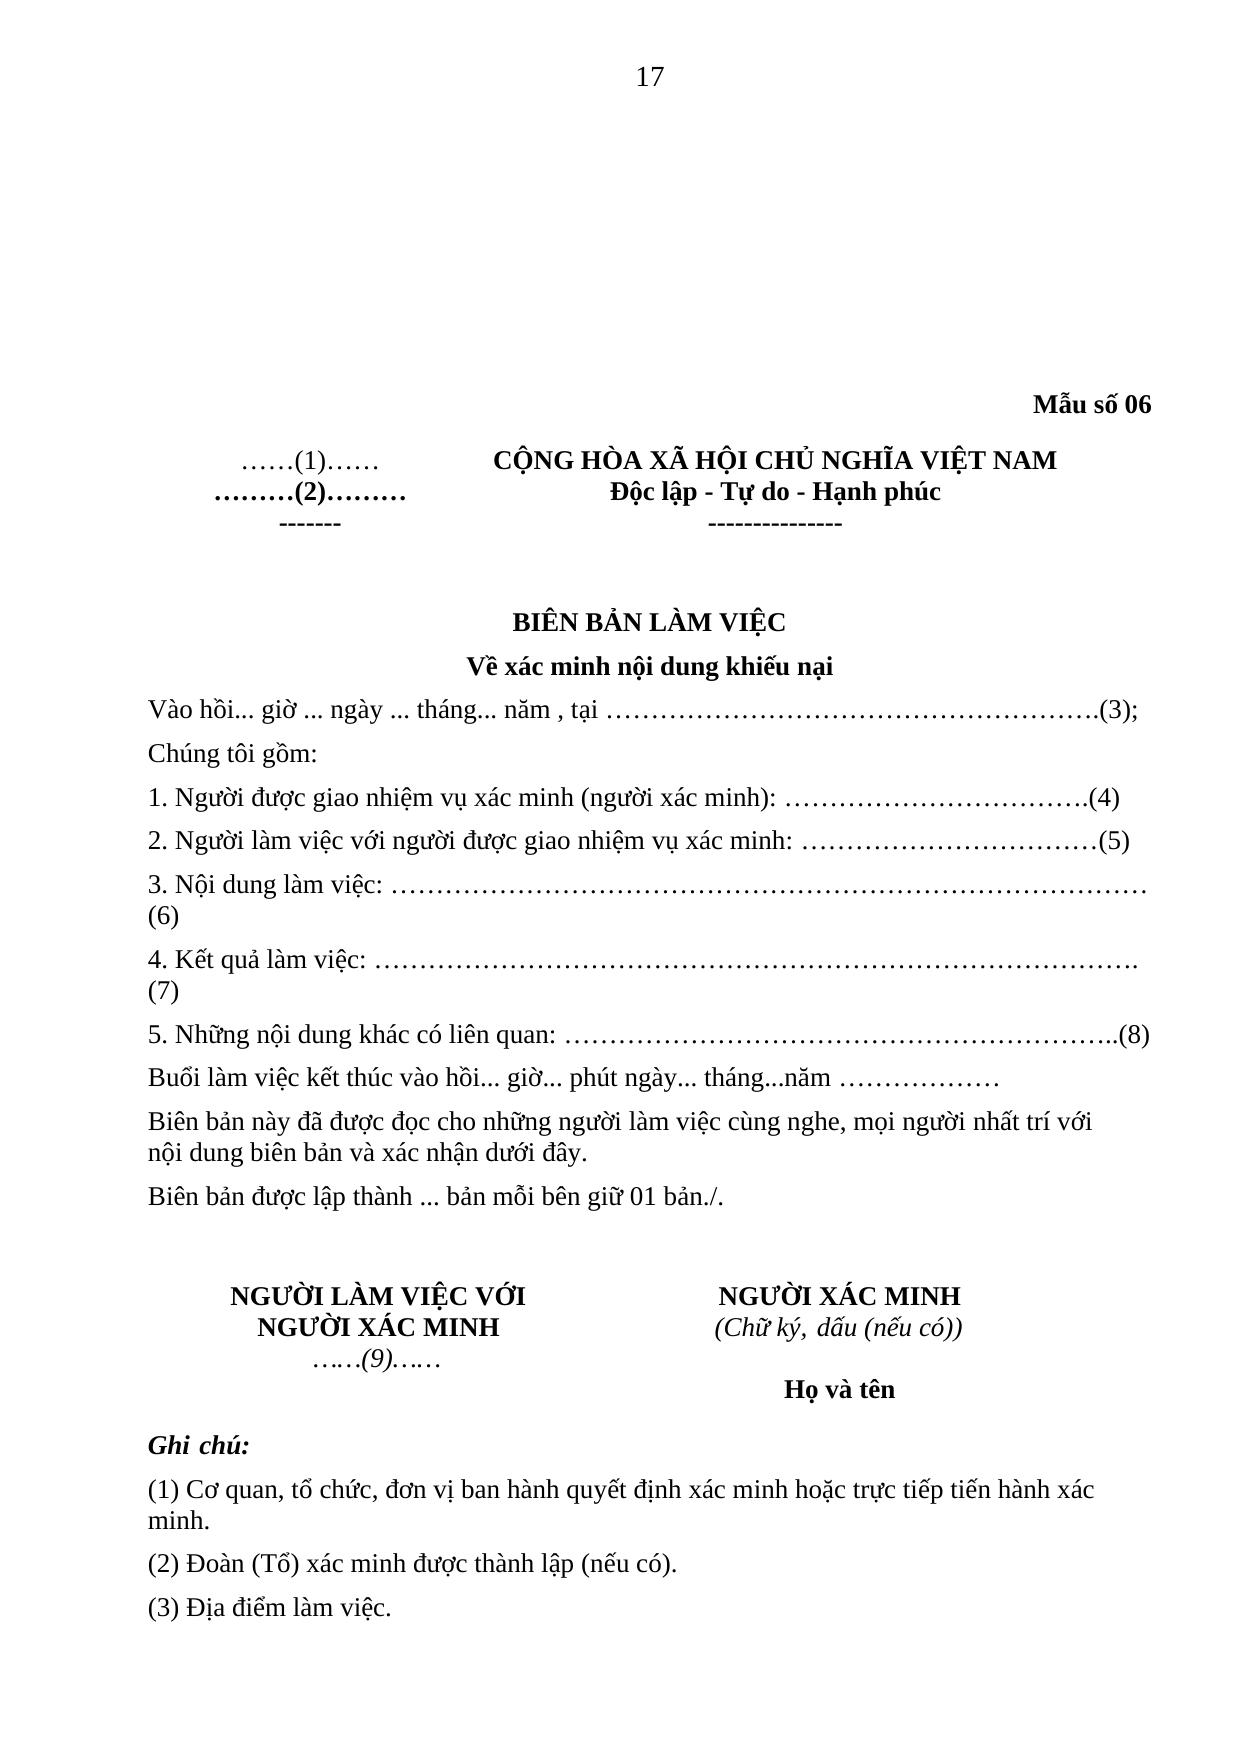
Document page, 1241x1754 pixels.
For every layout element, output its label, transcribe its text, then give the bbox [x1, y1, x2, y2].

text (2) Đoàn (Tổ) xác minh được thành lập (nếu có). [148, 1548, 1152, 1579]
text (1) Cơ quan, tổ chức, đơn vị ban hành quyết định xác minh hoặc trực tiếp tiến hành xác minh. [148, 1473, 1152, 1535]
text 5. Những nội dung khác có liên quan: ……………………………………………………..(8) [148, 1018, 1152, 1049]
text 2. Người làm việc với người được giao nhiệm vụ xác minh: ……………………………(5) [148, 824, 1152, 856]
table_header CỘNG HÒA XÃ HỘI CHỦ NGHĨA VIỆT NAM Độc lập - Tự do - Hạnh phúc --------------- [473, 432, 1078, 550]
text Biên bản được lập thành ... bản mỗi bên giữ 01 bản./. [148, 1180, 1152, 1211]
text 4. Kết quả làm việc: ………………………………………………………………………….(7) [148, 943, 1152, 1005]
text (3) Địa điểm làm việc. [148, 1591, 1152, 1622]
table_header NGƯỜI XÁC MINH (Chữ ký, dấu (nếu có)) Họ và tên [609, 1267, 1070, 1417]
text Vào hồi... giờ ... ngày ... tháng... năm , tại ……………………………………………….(3); [148, 693, 1152, 725]
text Biên bản này đã được đọc cho những người làm việc cùng nghe, mọi người nhất trí với nội dung biên bản và xác nhận dưới đây. [148, 1105, 1152, 1167]
text Buổi làm việc kết thúc vào hồi... giờ... phút ngày... tháng...năm ……………… [148, 1061, 1152, 1092]
text BIÊN BẢN LÀM VIỆC [148, 606, 1152, 637]
table_header NGƯỜI LÀM VIỆC VỚI NGƯỜI XÁC MINH ……(9)…… [148, 1267, 609, 1417]
text Về xác minh nội dung khiếu nại [148, 650, 1152, 681]
table_header ……(1)…… ………(2)……… ------- [148, 432, 472, 550]
text Chúng tôi gồm: [148, 737, 1152, 768]
text Mẫu số 06 [148, 388, 1152, 419]
text 1. Người được giao nhiệm vụ xác minh (người xác minh): …………………………….(4) [148, 781, 1152, 812]
text 3. Nội dung làm việc: …………………………………………………………………………(6) [148, 868, 1152, 930]
text Ghi chú: [148, 1429, 1152, 1460]
